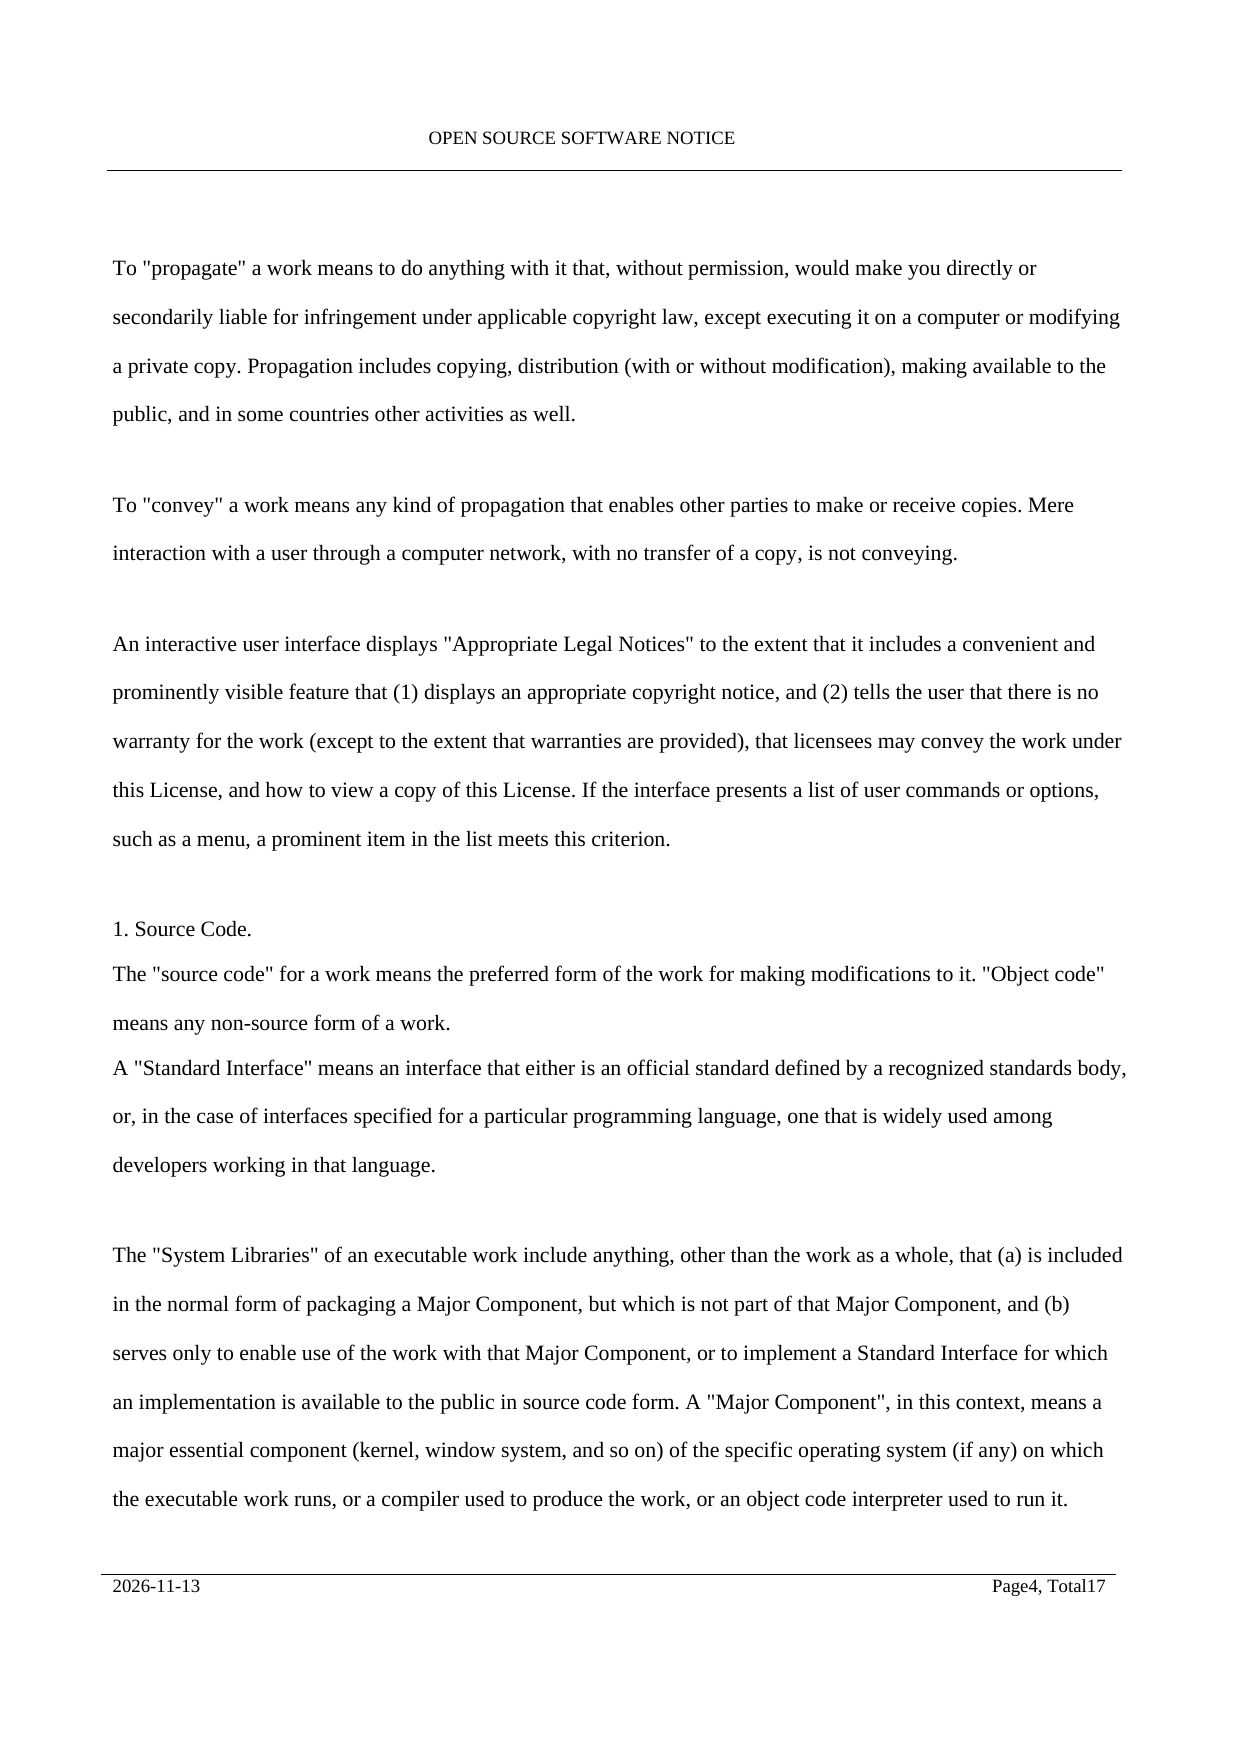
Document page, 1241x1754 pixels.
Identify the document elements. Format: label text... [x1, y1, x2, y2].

text An interactive user interface displays "Appropriate Legal Notices" to the extent that it includes a convenient and prominently visible feature that (1) displays an appropriate copyright notice, and (2) tells the user that there is no warranty for the work (except to the extent that warranties are provided), that licensees may convey the work under this License, and how to view a copy of this License. If the interface presents a list of user commands or options, such as a menu, a prominent item in the list meets this criterion. [112, 627, 1128, 854]
text The "System Libraries" of an executable work include anything, other than the work as a whole, that (a) is included in the normal form of packaging a Major Component, but which is not part of that Major Component, and (b) serves only to enable use of the work with that Major Component, or to implement a Standard Interface for which an implementation is available to the public in source code form. A "Major Component", in this context, means a major essential component (kernel, window system, and so on) of the specific operating system (if any) on which the executable work runs, or a compiler used to produce the work, or an object code interpreter used to run it. [112, 1239, 1128, 1515]
text A "Standard Interface" means an interface that either is an official standard defined by a recognized standards body, or, in the case of interfaces specified for a particular programming language, one that is widely used among developers working in that language. [112, 1051, 1128, 1181]
text To "convey" a work means any kind of propagation that enables other parties to make or receive copies. Mere interaction with a user through a computer network, with no transfer of a copy, is not conveying. [112, 488, 1128, 569]
text 1. Source Code. [112, 912, 1128, 944]
text To "propagate" a work means to do anything with it that, without permission, would make you directly or secondarily liable for infringement under applicable copyright law, except executing it on a computer or modifying a private copy. Propagation includes copying, distribution (with or without modification), making available to the public, and in some countries other activities as well. [112, 251, 1128, 430]
text The "source code" for a work means the preferred form of the work for making modifications to it. "Object code" means any non-source form of a work. [112, 957, 1128, 1038]
